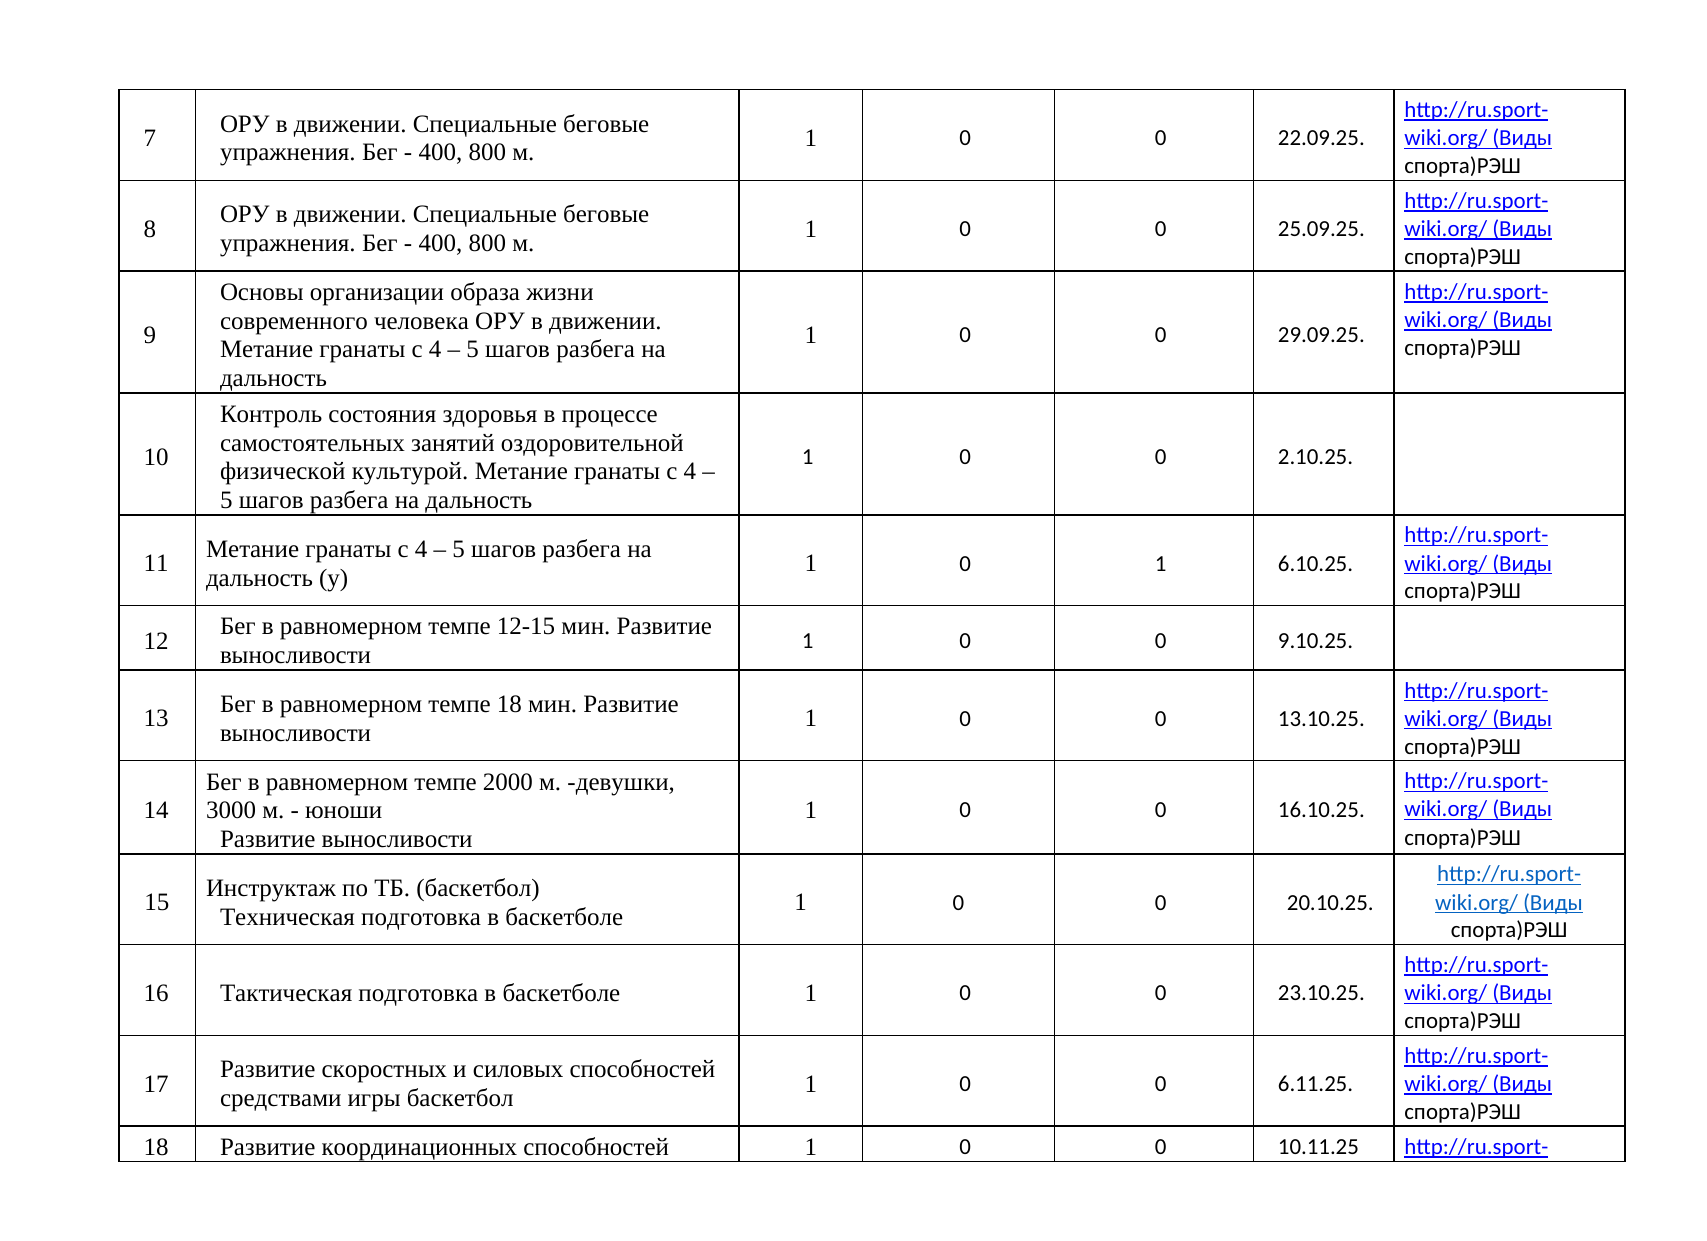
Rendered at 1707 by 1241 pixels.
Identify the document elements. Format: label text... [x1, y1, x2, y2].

table_cell 16 [120, 945, 195, 1034]
table_cell 2.10.25. [1254, 394, 1393, 514]
table_cell ОРУ в движении. Специальные беговые упражнения. Бег - 400, 800 м. [196, 90, 738, 179]
table_cell 9.10.25. [1254, 606, 1393, 669]
table_cell 0 [863, 181, 1054, 270]
table_cell 0 [863, 671, 1054, 760]
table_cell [1395, 181, 1624, 270]
table_cell 0 [1055, 671, 1253, 760]
table_cell 0 [1055, 90, 1253, 179]
table_cell 0 [1055, 394, 1253, 514]
table_cell 20.10.25. [1254, 855, 1393, 944]
table_cell 0 [863, 272, 1054, 392]
table_cell 6.10.25. [1254, 516, 1393, 605]
table_cell 1 [740, 761, 862, 853]
table_cell http://ru.sport-wiki.org/ (Виды спорта)РЭШ [1395, 945, 1624, 1034]
table_cell 1 [740, 1036, 862, 1125]
table_cell 0 [1055, 761, 1253, 853]
table_cell http://ru.sport-wiki.org/ (Виды спорта)РЭШ [1395, 516, 1624, 605]
table_cell 8 [120, 181, 195, 270]
table_cell 0 [863, 90, 1054, 179]
table_cell 1 [740, 181, 862, 270]
table_cell 22.09.25. [1254, 90, 1393, 179]
table_cell Развитие скоростных и силовых способностей средствами игры баскетбол [196, 1036, 738, 1125]
table_cell 23.10.25. [1254, 945, 1393, 1034]
table_cell 9 [120, 272, 195, 392]
table_cell 0 [863, 1127, 1054, 1161]
table_cell 10 [120, 394, 195, 514]
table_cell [1395, 1127, 1624, 1161]
table_cell 1 [740, 671, 862, 760]
table_cell 0 [863, 394, 1054, 514]
table_cell 1 [740, 945, 862, 1034]
table_cell 17 [120, 1036, 195, 1125]
table_cell 13 [120, 671, 195, 760]
table_cell Основы организации образа жизни современного человека ОРУ в движении. Метание гранаты с 4 – 5 шагов разбега на дальность [196, 272, 738, 392]
table_cell 0 [863, 761, 1054, 853]
table_cell 6.11.25. [1254, 1036, 1393, 1125]
table_cell [1395, 606, 1624, 669]
table_cell 0 [863, 855, 1054, 944]
table_cell 16.10.25. [1254, 761, 1393, 853]
table_cell 12 [120, 606, 195, 669]
table_cell 14 [120, 761, 195, 853]
table_cell 18 [120, 1127, 195, 1161]
table_cell Контроль состояния здоровья в процессе самостоятельных занятий оздоровительной физической культурой. Метание гранаты с 4 – 5 шагов разбега на дальность [196, 394, 738, 514]
table_cell Метание гранаты с 4 – 5 шагов разбега на дальность (у) [196, 516, 738, 605]
table_cell 0 [863, 1036, 1054, 1125]
table_cell 29.09.25. [1254, 272, 1393, 392]
table_cell Бег в равномерном темпе 12-15 мин. Развитие выносливости [196, 606, 738, 669]
table_cell 1 [740, 855, 862, 944]
table_cell http://ru.sport-wiki.org/ (Виды спорта)РЭШ [1395, 855, 1624, 944]
table_cell 0 [863, 945, 1054, 1034]
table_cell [1395, 90, 1624, 179]
table_cell 0 [863, 606, 1054, 669]
table_cell 1 [740, 516, 862, 605]
table_cell 1 [740, 272, 862, 392]
table_cell 0 [1055, 606, 1253, 669]
table_cell ОРУ в движении. Специальные беговые упражнения. Бег - 400, 800 м. [196, 181, 738, 270]
table_cell 0 [1055, 181, 1253, 270]
table_cell [1395, 394, 1624, 514]
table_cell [196, 1127, 738, 1161]
table_cell 0 [1055, 855, 1253, 944]
table_cell 7 [120, 90, 195, 179]
table_cell http://ru.sport-wiki.org/ (Виды спорта)РЭШ [1395, 761, 1624, 853]
table_cell 25.09.25. [1254, 181, 1393, 270]
table_cell 0 [1055, 945, 1253, 1034]
table_cell 1 [740, 394, 862, 514]
table_cell 1 [740, 606, 862, 669]
table_cell 1 [740, 1127, 862, 1161]
table_cell Бег в равномерном темпе 2000 м. -девушки, 3000 м. - юноши Развитие выносливости [196, 761, 738, 853]
table_cell 0 [863, 516, 1054, 605]
table_cell 1 [1055, 516, 1253, 605]
table_cell Инструктаж по ТБ. (баскетбол) Техническая подготовка в баскетболе [196, 855, 738, 944]
table_cell Тактическая подготовка в баскетболе [196, 945, 738, 1034]
table_cell 15 [120, 855, 195, 944]
table_cell 0 [1055, 1127, 1253, 1161]
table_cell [1395, 1036, 1624, 1125]
table_cell 13.10.25. [1254, 671, 1393, 760]
table_cell Бег в равномерном темпе 18 мин. Развитие выносливости [196, 671, 738, 760]
table_cell 1 [740, 90, 862, 179]
table_cell http://ru.sport-wiki.org/ (Виды спорта)РЭШ [1395, 671, 1624, 760]
table_cell 11 [120, 516, 195, 605]
table_cell 10.11.25 [1254, 1127, 1393, 1161]
table_cell 0 [1055, 272, 1253, 392]
table_cell http://ru.sport-wiki.org/ (Виды спорта)РЭШ [1395, 272, 1624, 392]
table_cell 0 [1055, 1036, 1253, 1125]
